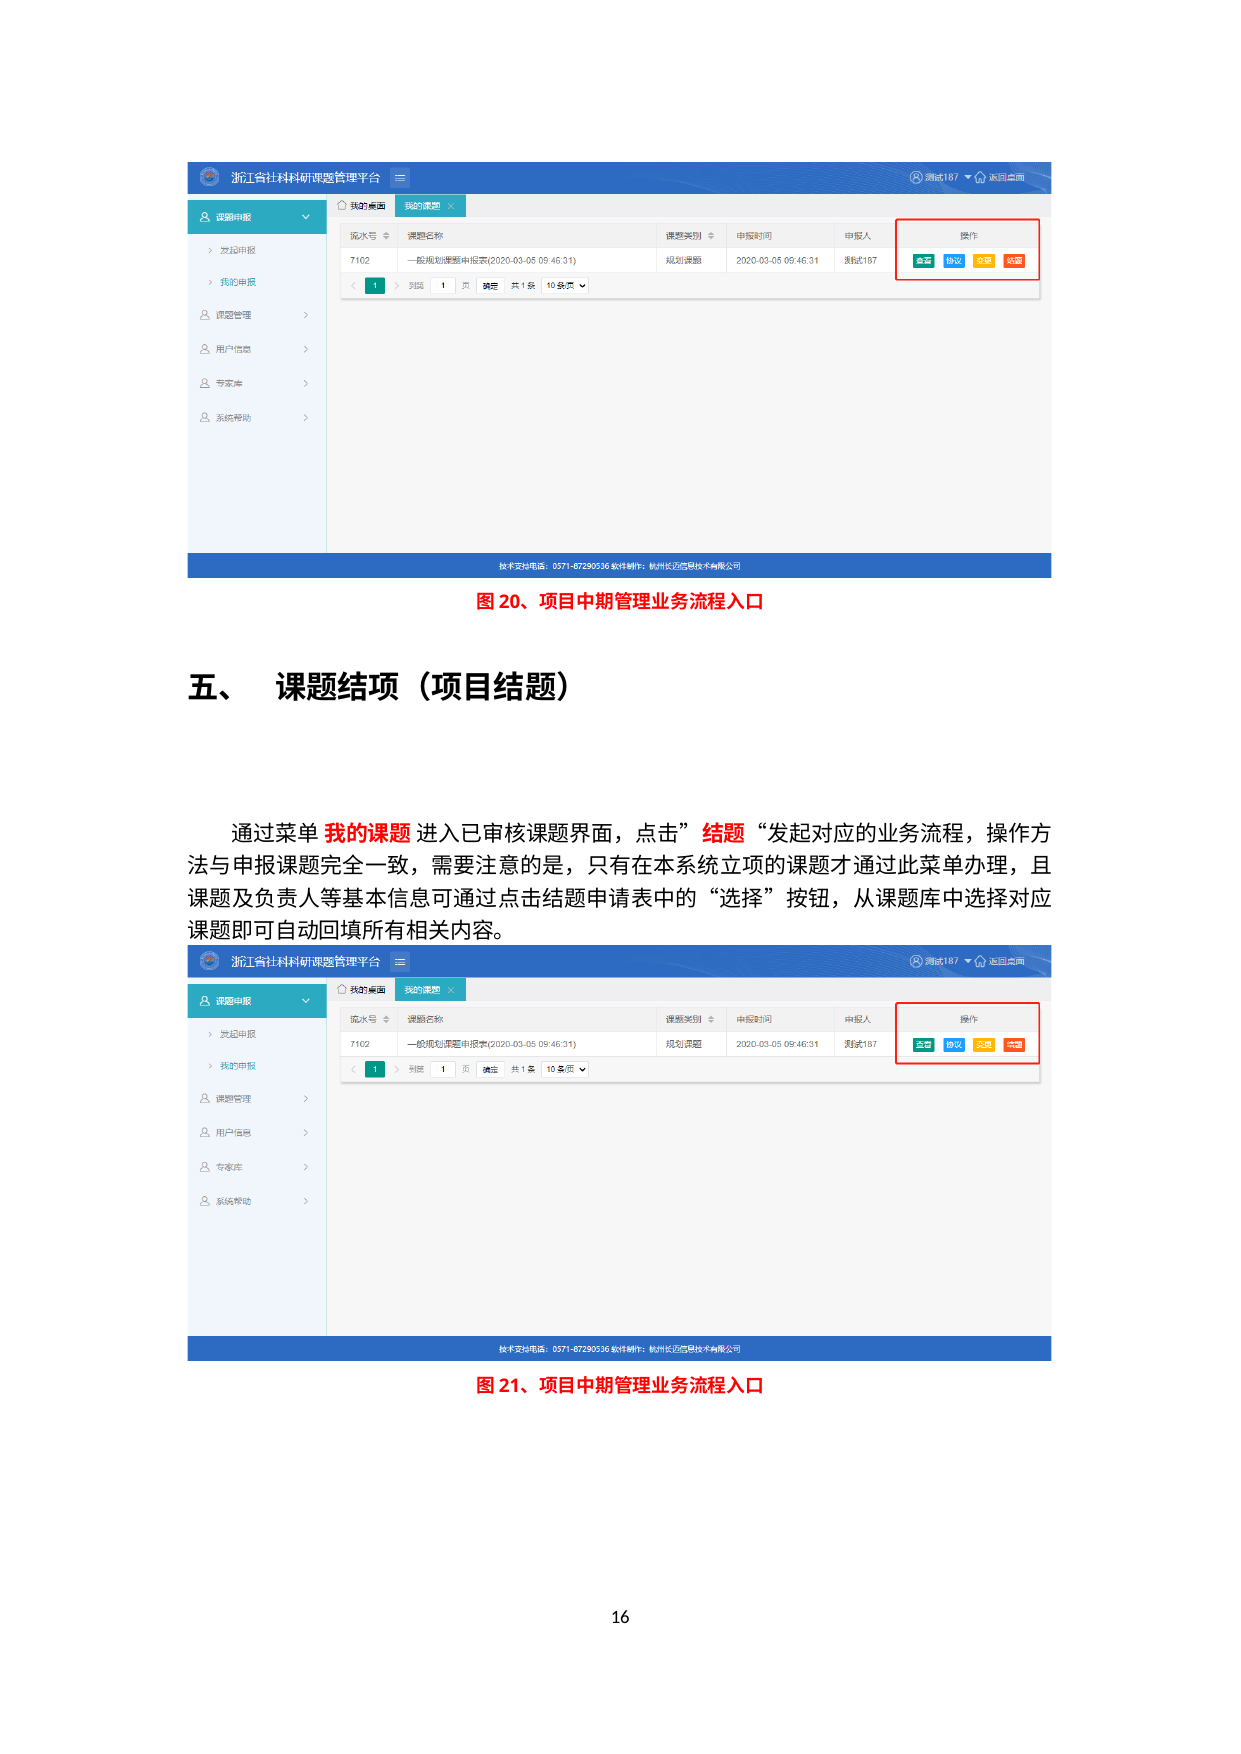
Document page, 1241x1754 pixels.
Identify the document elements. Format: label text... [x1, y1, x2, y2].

subtitle 课题结项（项目结题） [187, 652, 1053, 717]
picture [187, 162, 1052, 578]
text 通过菜单 我的课题 进入已审核课题界面，点击”结题“发起对应的业务流程，操作方法与申报课题完全一致，需要注意的是，只有在本系统立项的课题才通过此菜单办理，且课题及负责人等基本信息可通过点击结题申请表中的“选择”按钮，从课题库中选择对应课题即可自动回填所有相关内容。 [187, 815, 1053, 945]
text 图21、项目中期管理业务流程入口 [187, 1368, 1053, 1400]
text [187, 162, 1053, 584]
text 图20、项目中期管理业务流程入口 [187, 584, 1053, 617]
picture [187, 945, 1052, 1361]
